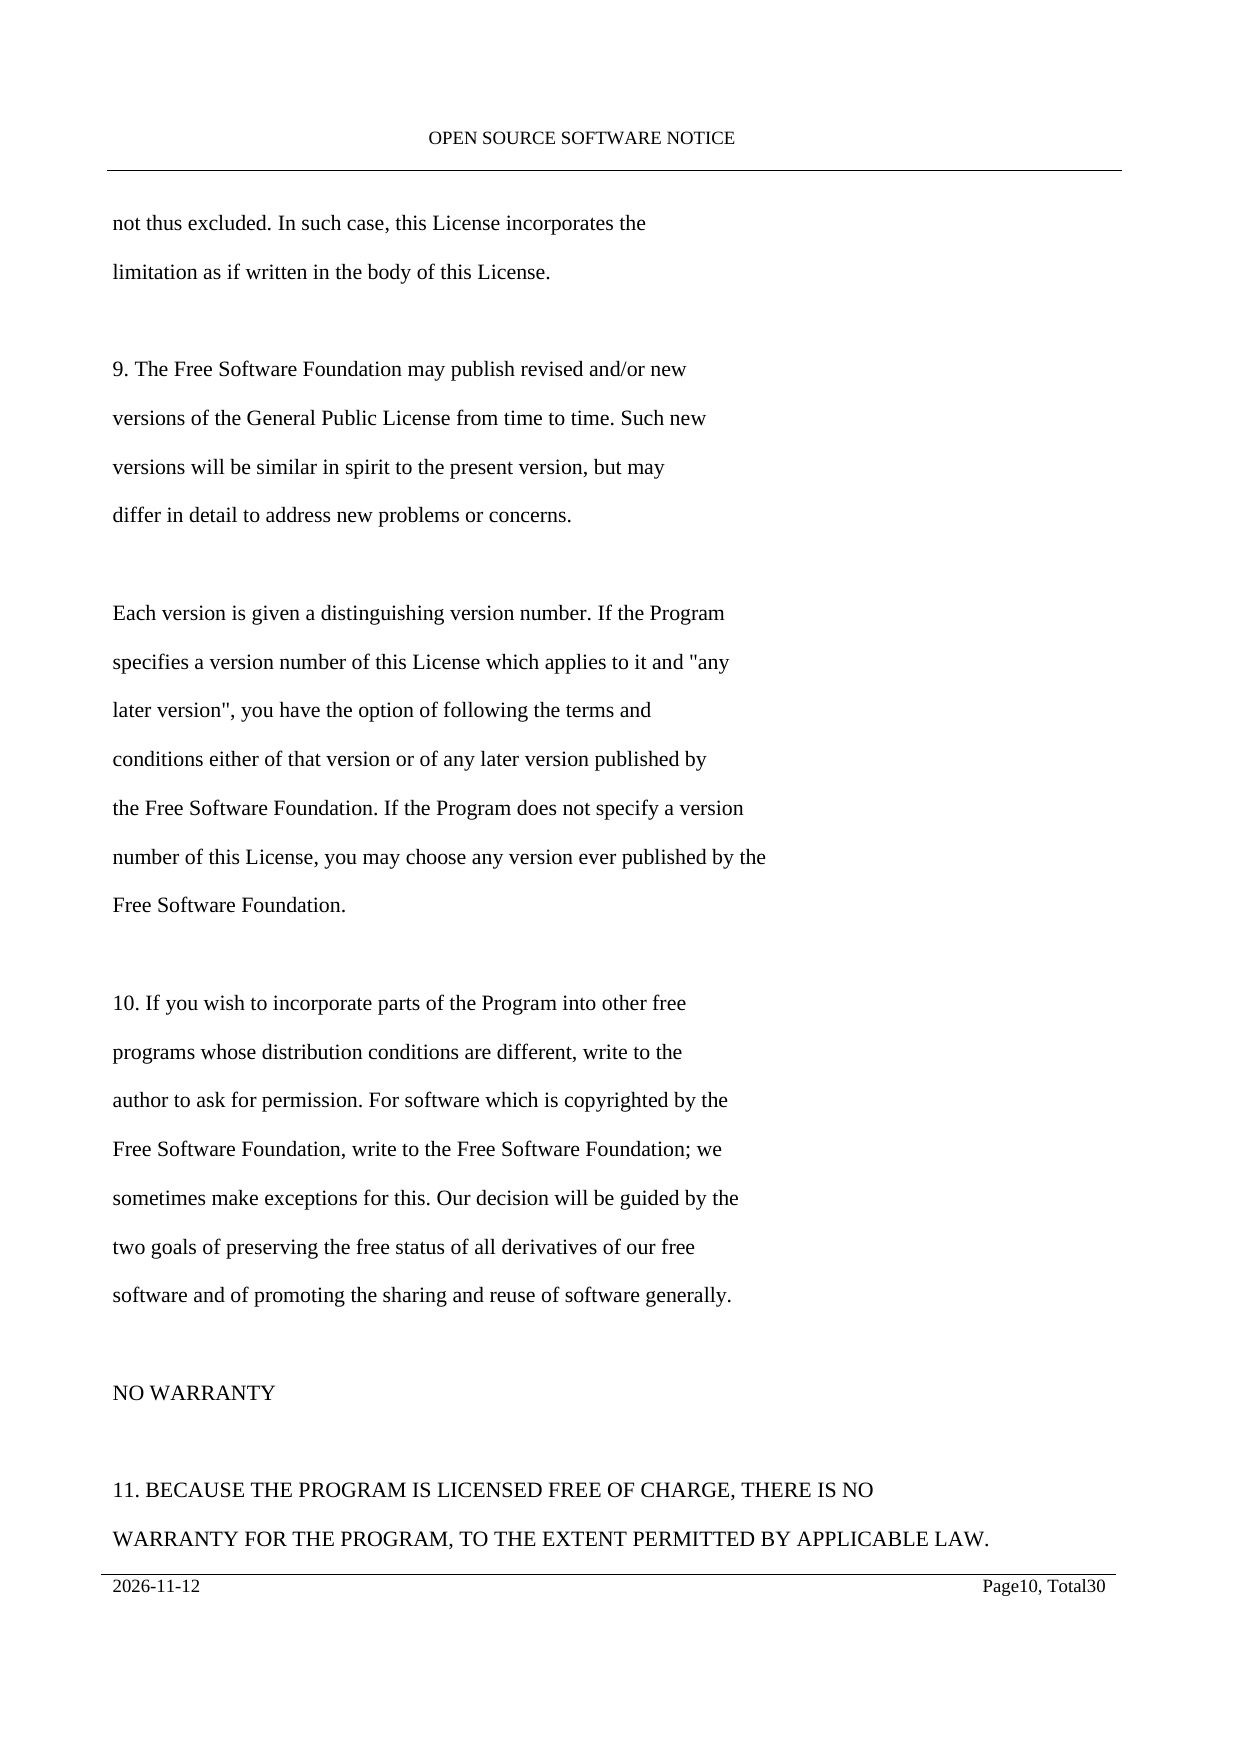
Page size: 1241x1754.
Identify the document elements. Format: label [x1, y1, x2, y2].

text [112, 206, 1128, 1555]
